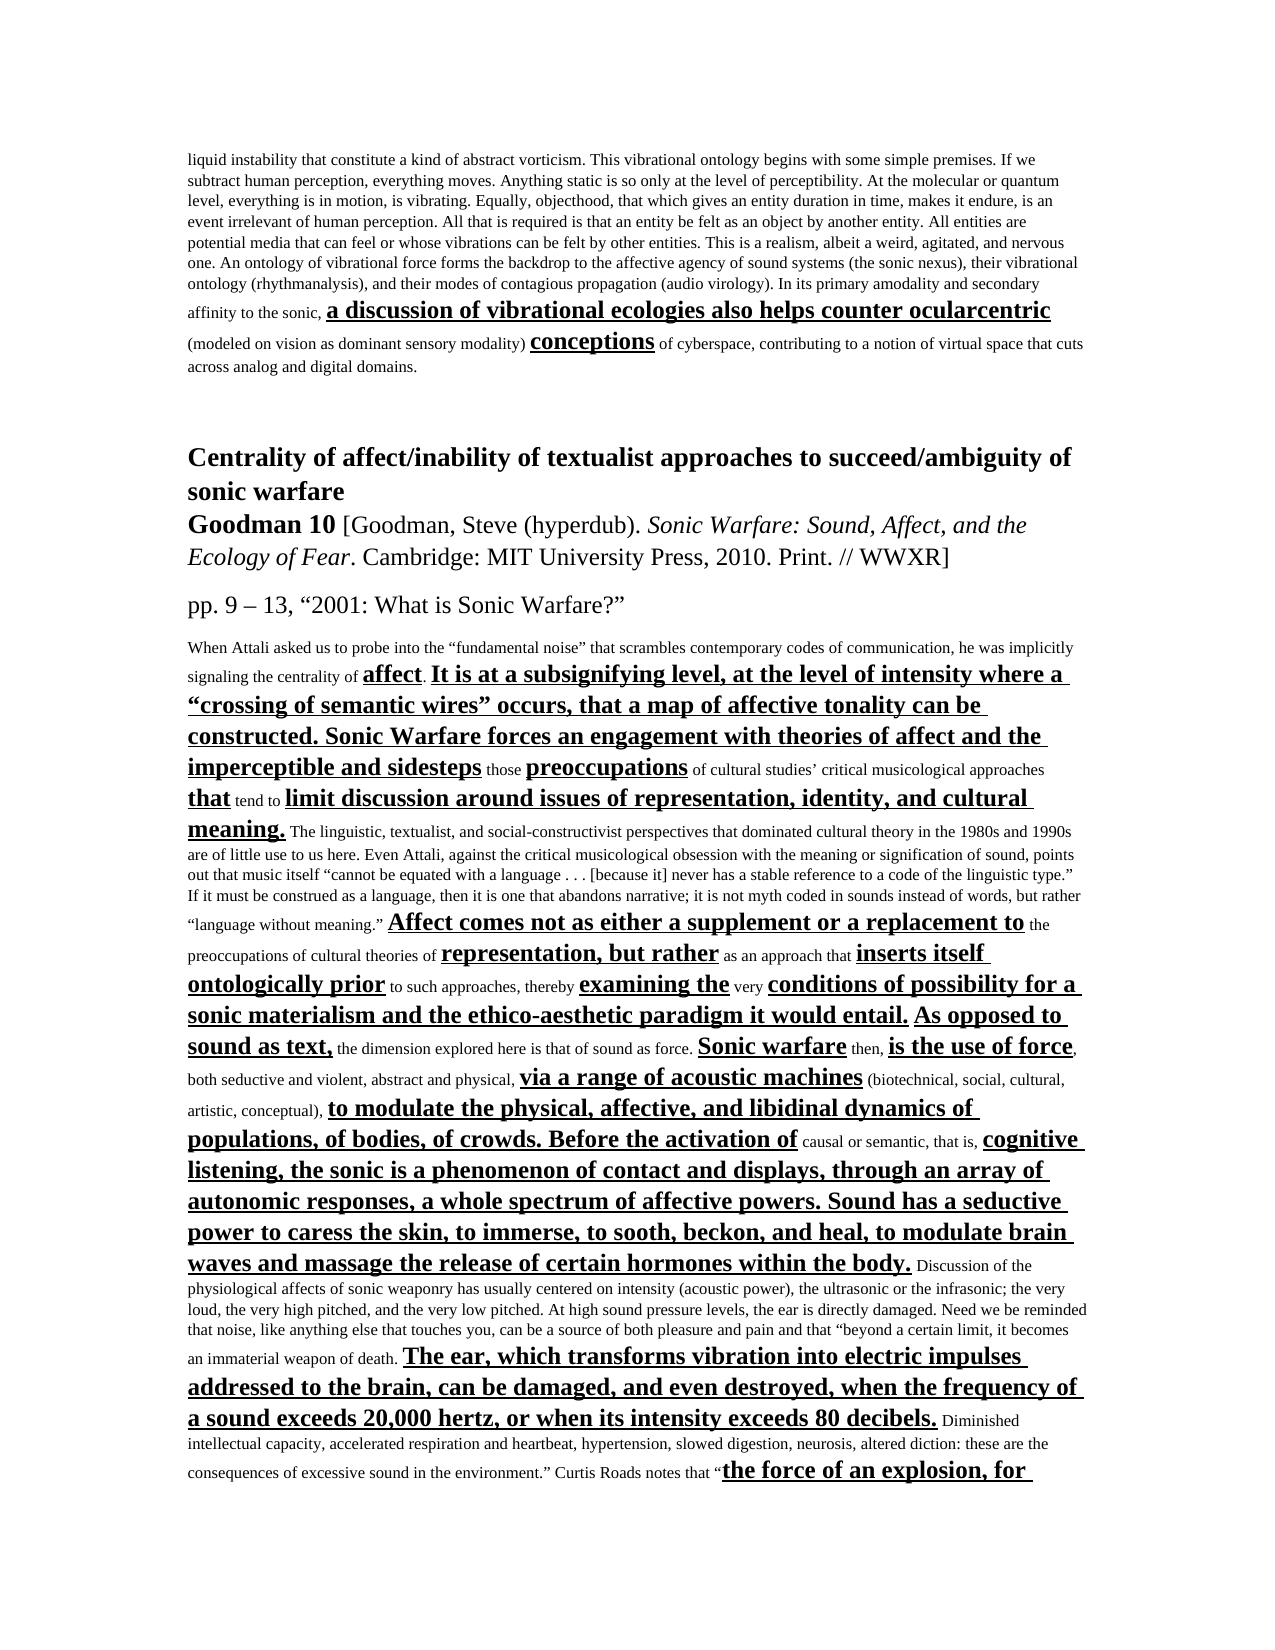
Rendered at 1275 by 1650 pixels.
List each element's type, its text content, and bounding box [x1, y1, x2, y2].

text Goodman 10 [Goodman, Steve (hyperdub). Sonic Warfare: Sound, Affect, and the Ecology of Fear. Cambridge: MIT University Press, 2010. Print. // WWXR] [187, 508, 1087, 571]
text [187, 150, 1087, 376]
subtitle Centrality of affect/inability of textualist approaches to succeed/ambiguity of sonic warfare [187, 441, 1087, 506]
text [187, 637, 1087, 1484]
text pp. 9 – 13, “2001: What is Sonic Warfare?” [187, 590, 1087, 618]
